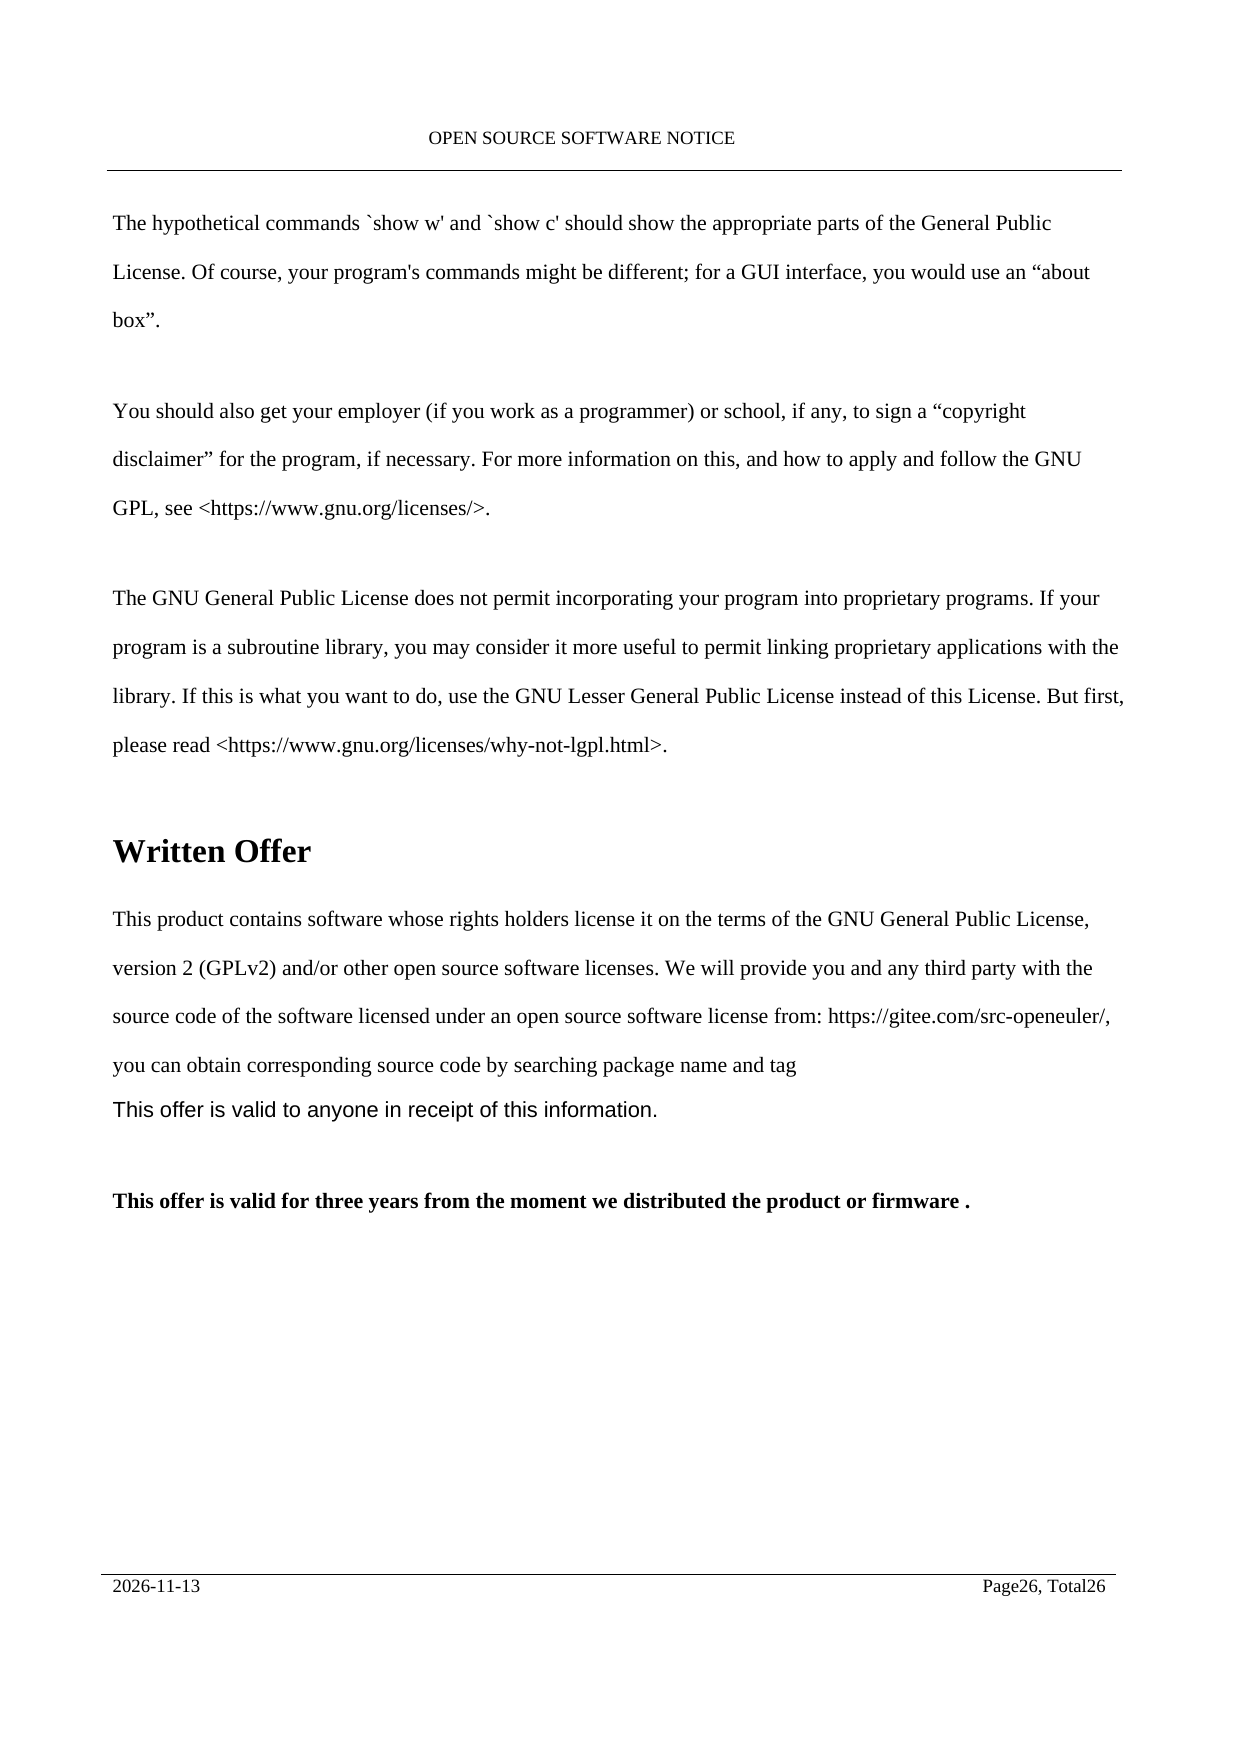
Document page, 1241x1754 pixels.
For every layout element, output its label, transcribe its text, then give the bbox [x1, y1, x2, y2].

text The hypothetical commands `show w' and `show c' should show the appropriate parts of the General Public License. Of course, your program's commands might be different; for a GUI interface, you would use an “about box”. [112, 206, 1128, 336]
text You should also get your employer (if you work as a programmer) or school, if any, to sign a “copyright disclaimer” for the program, if necessary. For more information on this, and how to apply and follow the GNU GPL, see <https://www.gnu.org/licenses/>. [112, 394, 1128, 524]
text Written Offer [112, 818, 1128, 883]
text This product contains software whose rights holders license it on the terms of the GNU General Public License, version 2 (GPLv2) and/or other open source software licenses. We will provide you and any third party with the source code of the software licensed under an open source software license from: https://gitee.com/src-openeuler/, you can obtain corresponding source code by searching package name and tag [112, 902, 1128, 1081]
text This offer is valid for three years from the moment we distributed the product or firmware . [112, 1184, 1128, 1216]
text This offer is valid to anyone in receipt of this information. [112, 1094, 1128, 1126]
text The GNU General Public License does not permit incorporating your program into proprietary programs. If your program is a subroutine library, you may consider it more useful to permit linking proprietary applications with the library. If this is what you want to do, use the GNU Lesser General Public License instead of this License. But first, please read <https://www.gnu.org/licenses/why-not-lgpl.html>. [112, 582, 1128, 761]
